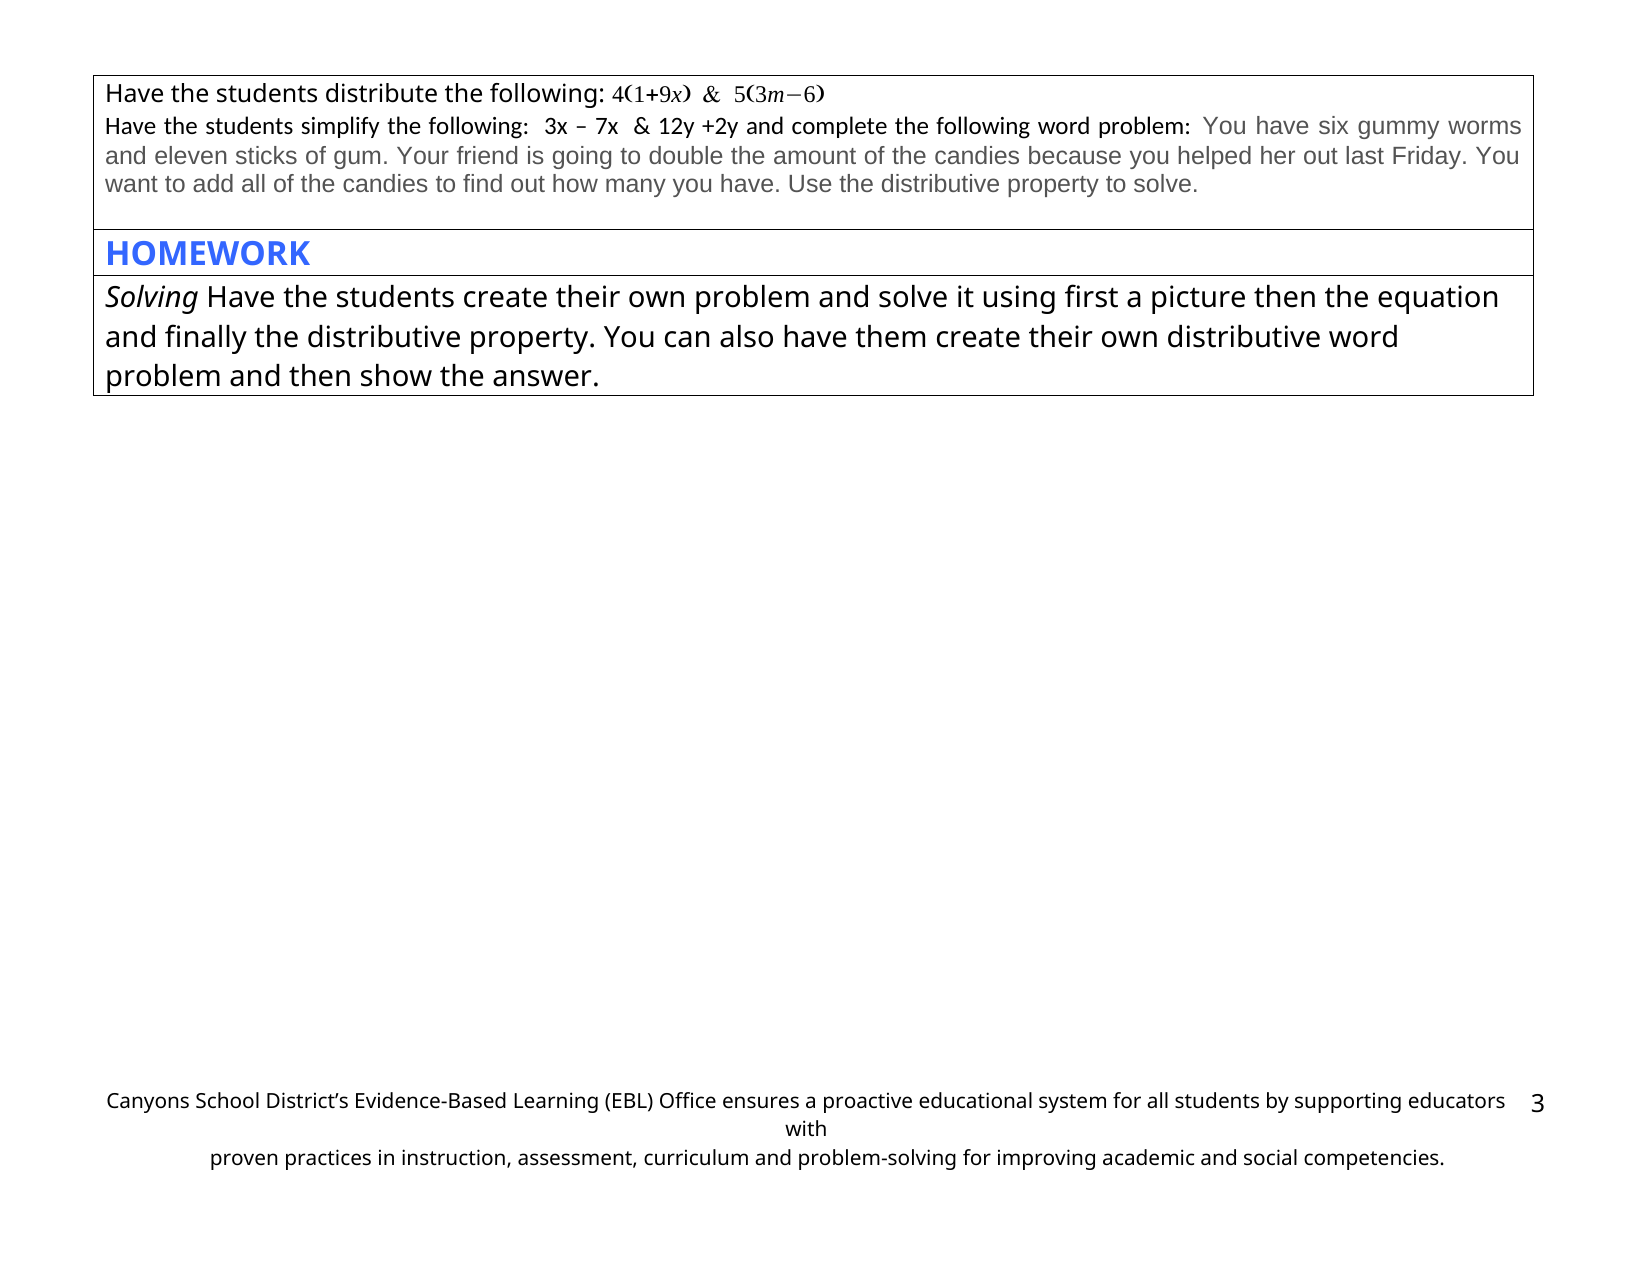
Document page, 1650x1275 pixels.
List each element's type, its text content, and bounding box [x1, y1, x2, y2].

table_cell Solving Have the students create their own problem and solve it using first a picture then the equation and finally the distributive property. You can also have them create their own distributive word problem and then show the answer. [94, 276, 1533, 395]
table_cell HOMEWORK [94, 230, 1533, 275]
table_cell Have the students distribute the following: xm− Have the students simplify the following: 3x – 7x & 12y +2y and complete the following word problem: You have six gummy worms and eleven sticks of gum. Your friend is going to double the amount of the candies because you helped her out last Friday. You want to add all of the candies to find out how many you have. Use the distributive property to solve. [94, 76, 1533, 229]
